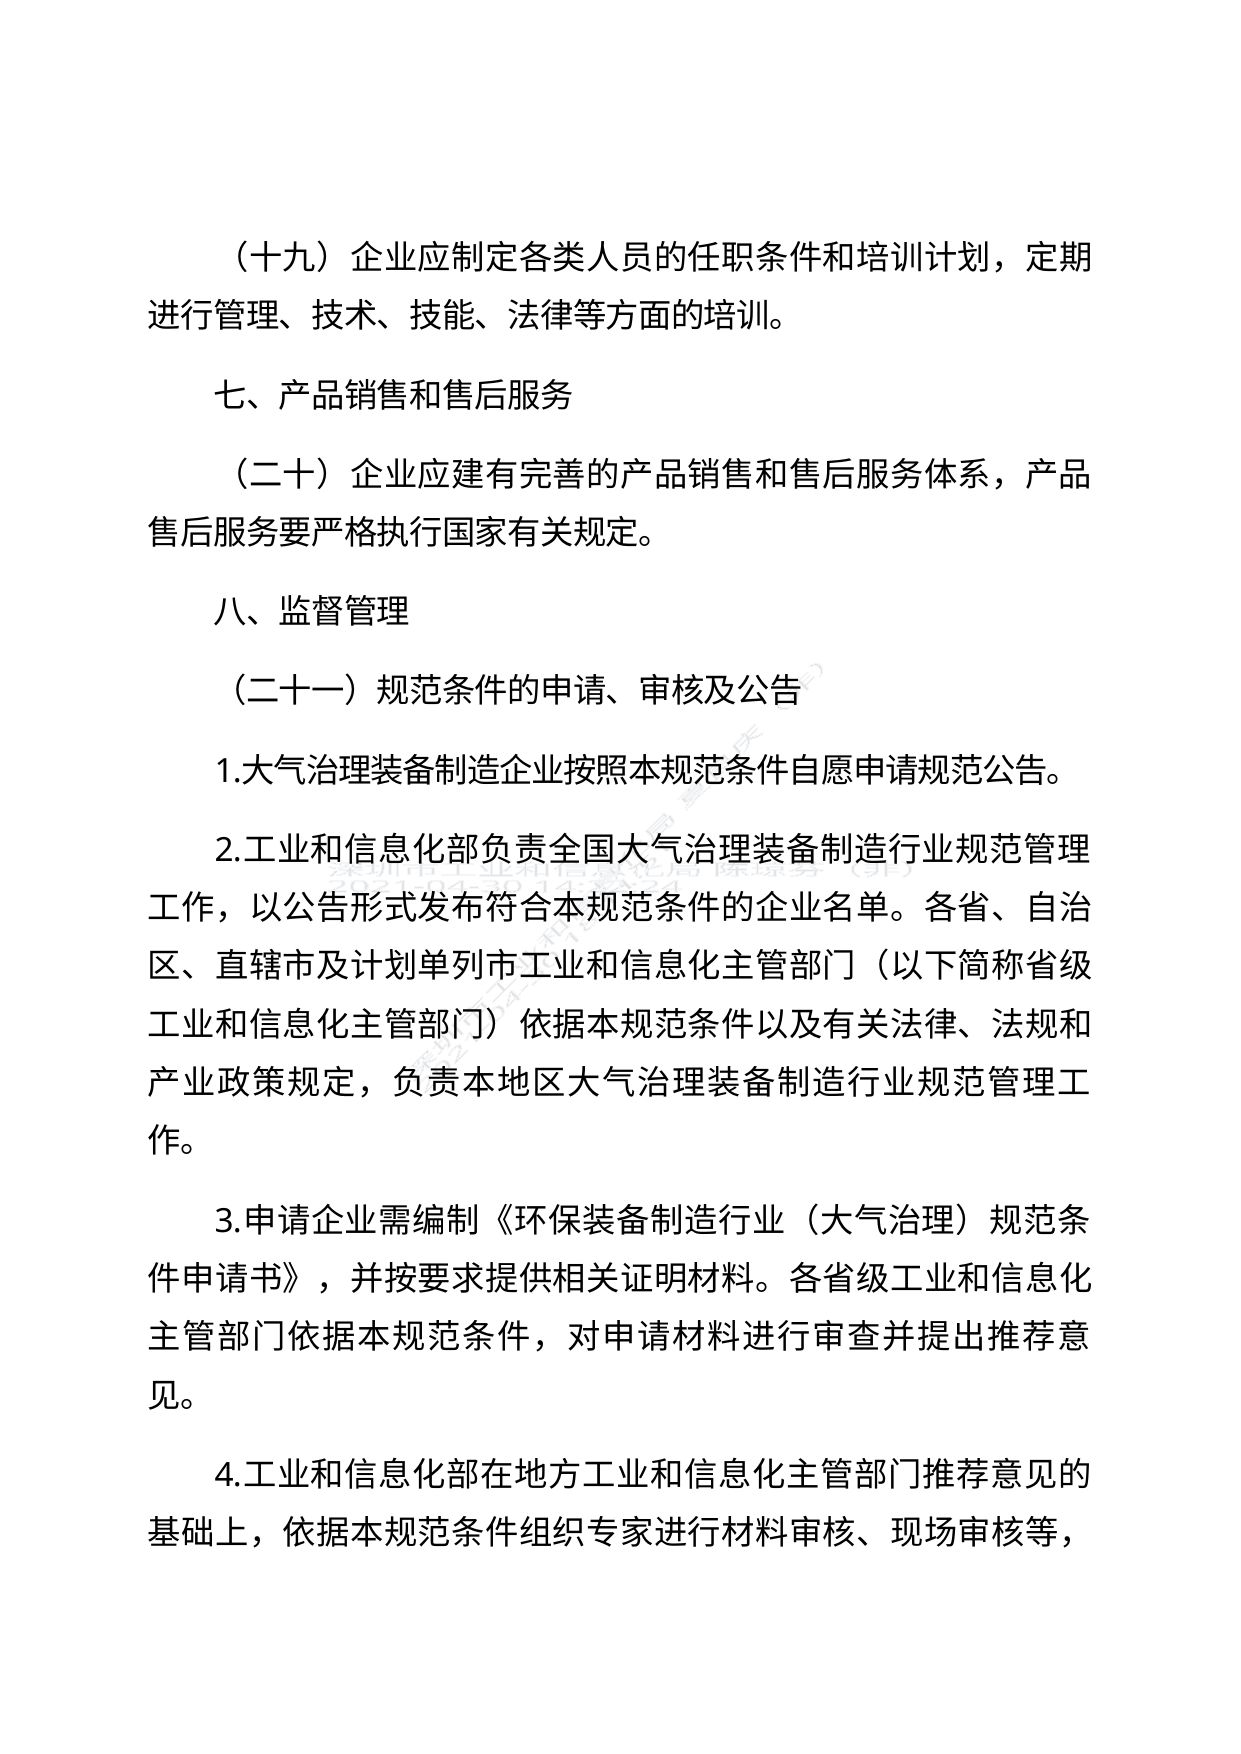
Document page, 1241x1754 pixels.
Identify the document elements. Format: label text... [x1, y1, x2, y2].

text （二十）企业应建有完善的产品销售和售后服务体系，产品售后服务要严格执行国家有关规定。 [148, 439, 1093, 556]
text 八、监督管理 [148, 577, 1093, 635]
text 1.大气治理装备制造企业按照本规范条件自愿申请规范公告。 [148, 735, 1093, 794]
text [148, 1439, 1093, 1556]
text 七、产品销售和售后服务 [148, 360, 1093, 419]
text （十九）企业应制定各类人员的任职条件和培训计划，定期进行管理、技术、技能、法律等方面的培训。 [148, 223, 1093, 339]
text 2.工业和信息化部负责全国大气治理装备制造行业规范管理工作，以公告形式发布符合本规范条件的企业名单。各省、自治区、直辖市及计划单列市工业和信息化主管部门（以下简称省级工业和信息化主管部门）依据本规范条件以及有关法律、法规和产业政策规定，负责本地区大气治理装备制造行业规范管理工作。 [148, 814, 1093, 1164]
text （二十一）规范条件的申请、审核及公告 [148, 656, 1093, 714]
text 3.申请企业需编制《环保装备制造行业（大气治理）规范条件申请书》，并按要求提供相关证明材料。各省级工业和信息化主管部门依据本规范条件，对申请材料进行审查并提出推荐意见。 [148, 1185, 1093, 1419]
